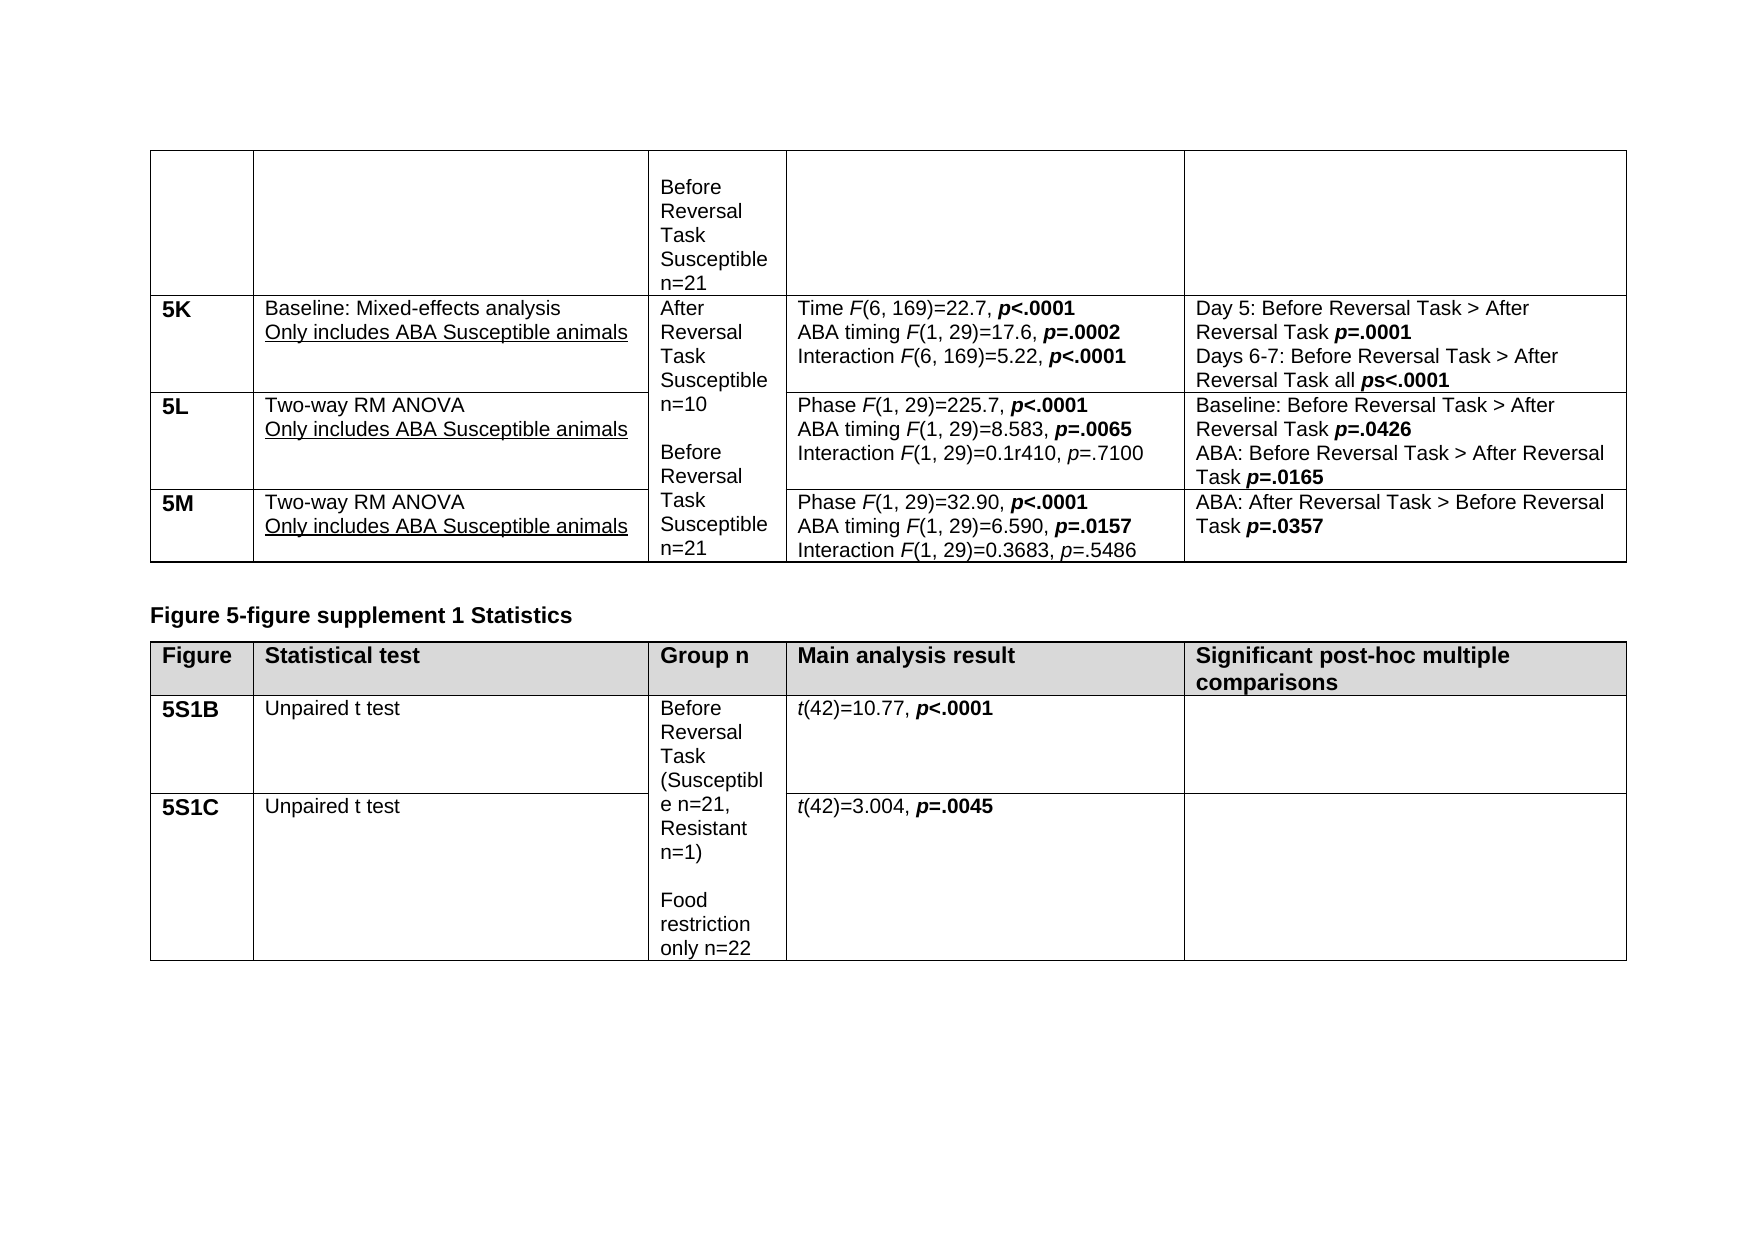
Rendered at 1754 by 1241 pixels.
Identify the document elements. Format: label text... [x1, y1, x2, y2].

table_cell Two-way RM ANOVA Only includes ABA Susceptible animals [254, 393, 648, 488]
table_header Group n [649, 643, 786, 695]
table_cell Phase F(1, 29)=32.90, p<.0001 ABA timing F(1, 29)=6.590, p=.0157 Interaction F(1, 29)=0.3683, p=.5486 [787, 490, 1184, 561]
table_header Main analysis result [787, 643, 1184, 695]
table_cell [1185, 151, 1626, 295]
table_cell Day 5: Before Reversal Task > After Reversal Task p=.0001 Days 6-7: Before Reversal Task > After Reversal Task all ps<.0001 [1185, 296, 1626, 392]
table_cell Baseline: Mixed-effects analysis Only includes ABA Susceptible animals [254, 296, 648, 392]
table_header Statistical test [254, 643, 648, 695]
table_cell t(42)=3.004, p=.0045 [787, 794, 1184, 960]
table_cell 5S1C [151, 794, 253, 960]
table_cell Unpaired t test [254, 794, 648, 960]
table_header Significant post-hoc multiple comparisons [1185, 643, 1626, 695]
table_cell 5K [151, 296, 253, 392]
table_cell Before Reversal Task (Susceptible n=21, Resistant n=1) Food restriction only n=22 [649, 696, 786, 960]
table_cell 5S1B [151, 696, 253, 793]
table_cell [787, 151, 1184, 295]
table_cell 5J [151, 151, 253, 295]
table_cell Baseline: Before Reversal Task > After Reversal Task p=.0426 ABA: Before Reversal Task > After Reversal Task p=.0165 [1185, 393, 1626, 488]
table_cell Two-way RM ANOVA Only includes ABA Susceptible animals [254, 490, 648, 561]
table_cell 5M [151, 490, 253, 561]
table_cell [254, 151, 648, 295]
table_cell t(42)=10.77, p<.0001 [787, 696, 1184, 793]
table_cell Time F(6, 169)=22.7, p<.0001 ABA timing F(1, 29)=17.6, p=.0002 Interaction F(6, 169)=5.22, p<.0001 [787, 296, 1184, 392]
table_cell Phase F(1, 29)=225.7, p<.0001 ABA timing F(1, 29)=8.583, p=.0065 Interaction F(1, 29)=0.1r410, p=.7100 [787, 393, 1184, 488]
table_cell [1185, 696, 1626, 793]
text Figure 5-figure supplement 1 Statistics [150, 602, 1604, 628]
table_header Figure [151, 643, 253, 695]
table_cell ABA: After Reversal Task > Before Reversal Task p=.0357 [1185, 490, 1626, 561]
table_cell [1185, 794, 1626, 960]
table_cell After Reversal Task Susceptible n=10 Before Reversal Task Susceptible n=21 [649, 296, 786, 561]
table_cell 5L [151, 393, 253, 488]
table_cell Unpaired t test [254, 696, 648, 793]
